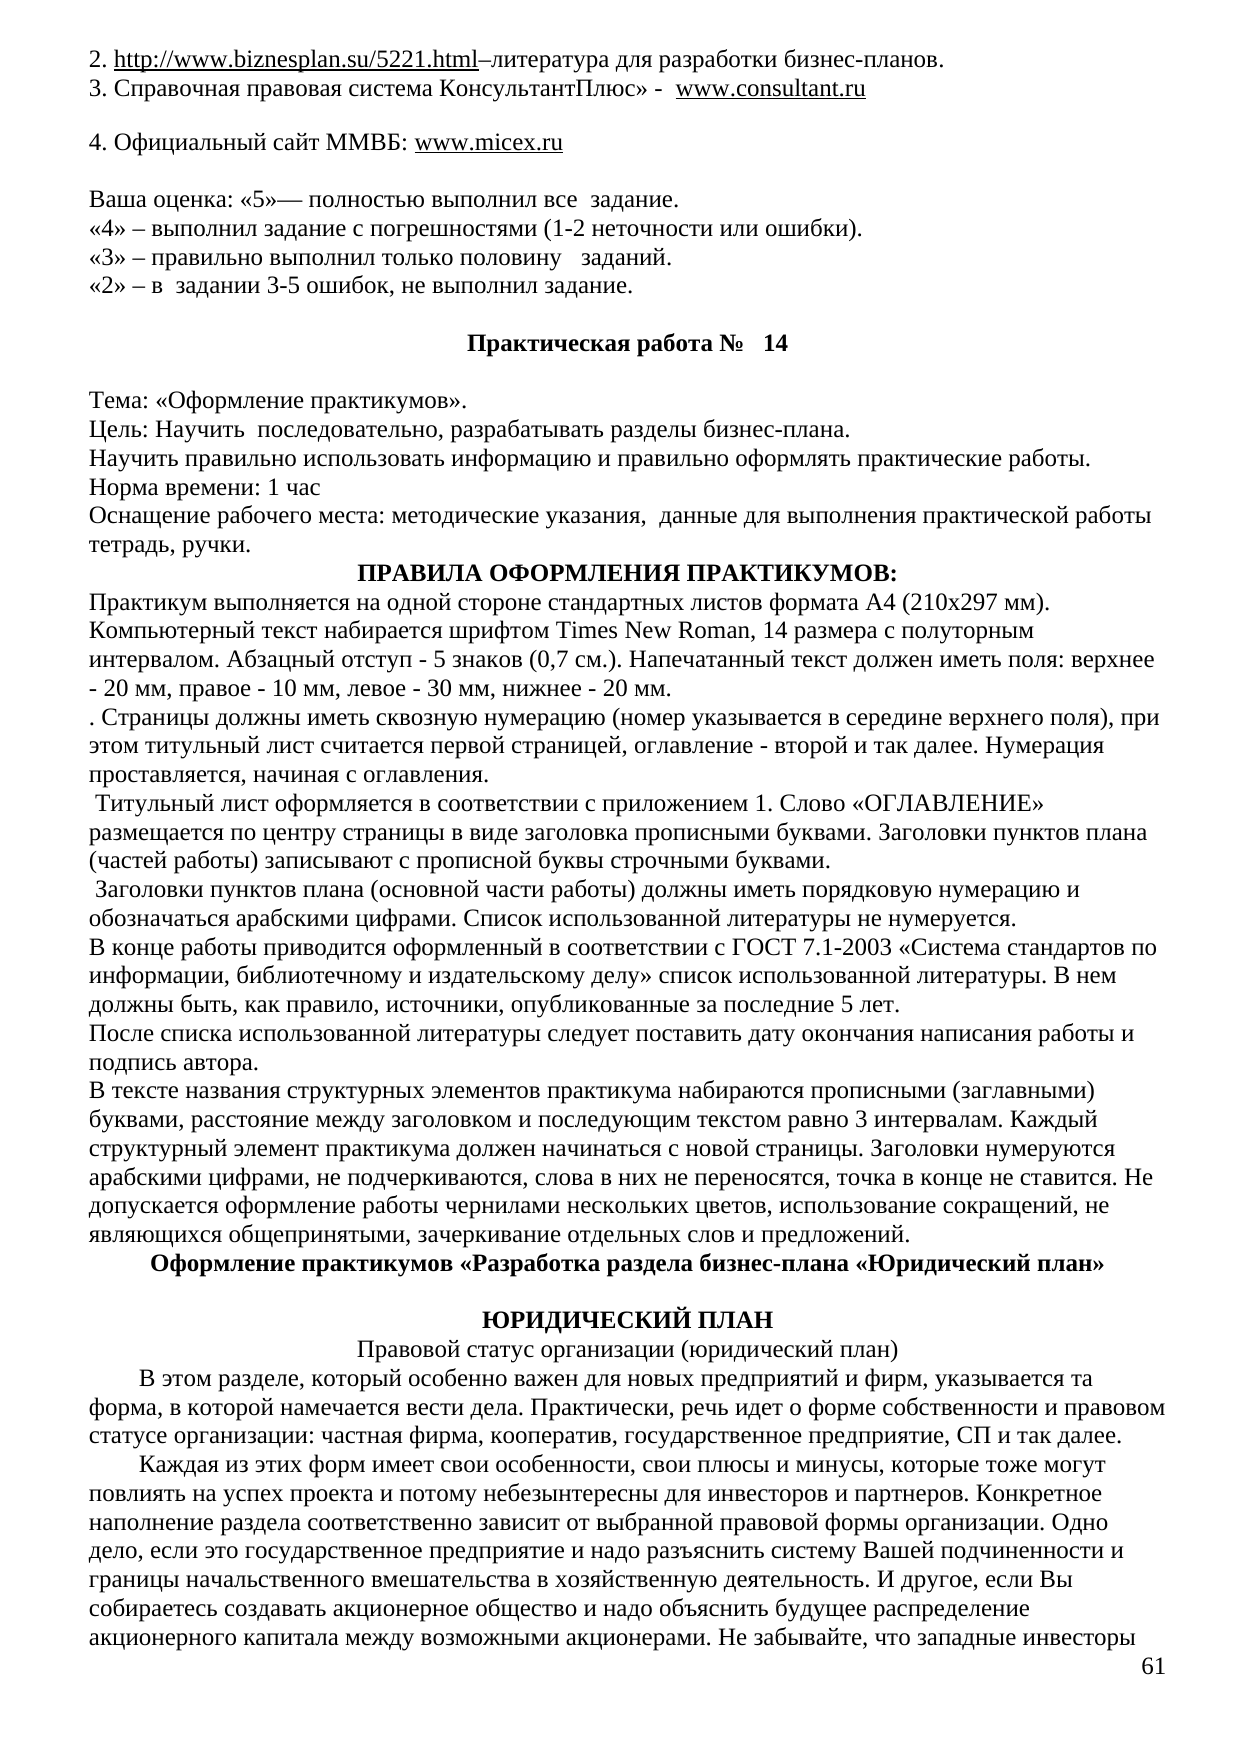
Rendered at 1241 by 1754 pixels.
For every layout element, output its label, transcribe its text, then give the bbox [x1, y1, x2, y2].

text Оснащение рабочего места: методические указания, данные для выполнения практической работы тетрадь, ручки. [89, 501, 1166, 558]
text Тема: «Оформление практикумов». [89, 386, 1166, 414]
text Практическая работа № 14 [89, 328, 1166, 357]
text В конце работы приводится оформленный в соответствии с ГОСТ 7.1-2003 «Система стандартов по информации, библиотечному и издательскому делу» список использованной литературы. В нем должны быть, как правило, источники, опубликованные за последние 5 лет. [89, 932, 1166, 1018]
text 4. Официальный сайт ММВБ: www.micex.ru [89, 127, 1166, 156]
text Научить правильно использовать информацию и правильно оформлять практические работы. [89, 443, 1166, 472]
text Титульный лист оформляется в соответствии с приложением 1. Слово «ОГЛАВЛЕНИЕ» размещается по центру страницы в виде заголовка прописными буквами. Заголовки пунктов плана (частей работы) записывают с прописной буквы строчными буквами. [89, 788, 1166, 874]
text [89, 1449, 1166, 1651]
text Цель: Научить последовательно, разрабатывать разделы бизнес-плана. [89, 414, 1166, 443]
text Правовой статус организации (юридический план) [89, 1334, 1166, 1363]
text . Страницы должны иметь сквозную нумерацию (номер указывается в середине верхнего поля), при этом титульный лист считается первой страницей, оглавление - второй и так далее. Нумерация проставляется, начиная с оглавления. [89, 702, 1166, 788]
text В тексте названия структурных элементов практикума набираются прописными (заглавными) буквами, расстояние между заголовком и последующим текстом равно 3 интервалам. Каждый структурный элемент практикума должен начинаться с новой страницы. Заголовки нумеруются арабскими цифрами, не подчеркиваются, слова в них не переносятся, точка в конце не ставится. Не допускается оформление работы чернилами нескольких цветов, использование сокращений, не являющихся общепринятыми, зачеркивание отдельных слов и предложений. [89, 1076, 1166, 1248]
text ЮРИДИЧЕСКИЙ ПЛАН [89, 1306, 1166, 1334]
text Практикум выполняется на одной стороне стандартных листов формата А4 (210x297 мм). Компьютерный текст набирается шрифтом Times New Roman, 14 размера с полуторным интервалом. Абзацный отступ - 5 знаков (0,7 см.). Напечатанный текст должен иметь поля: верхнее - 20 мм, правое - 10 мм, левое - 30 мм, нижнее - 20 мм. [89, 587, 1166, 702]
text Норма времени: 1 час [89, 472, 1166, 501]
text После списка использованной литературы следует поставить дату окончания написания работы и подпись автора. [89, 1018, 1166, 1076]
text 3. Справочная правовая система КонсультантПлюс» - www.consultant.ru [89, 73, 1166, 102]
text 2. http://www.biznesplan.su/5221.html–литература для разработки бизнес-планов. [89, 44, 1166, 73]
text Оформление практикумов «Разработка раздела бизнес-плана «Юридический план» [89, 1248, 1166, 1277]
text Ваша оценка: «5»— полностью выполнил все задание. «4» – выполнил задание с погрешностями (1-2 неточности или ошибки). «3» – правильно выполнил только половину заданий. «2» – в задании 3-5 ошибок, не выполнил задание. [89, 184, 1166, 299]
text Заголовки пунктов плана (основной части работы) должны иметь порядковую нумерацию и обозначаться арабскими цифрами. Список использованной литературы не нумеруется. [89, 874, 1166, 932]
text В этом разделе, который особенно важен для новых предприятий и фирм, указывается та форма, в которой намечается вести дела. Практически, речь идет о форме собственности и правовом статусе организации: частная фирма, кооператив, государственное предприятие, СП и так далее. [89, 1363, 1166, 1449]
text ПРАВИЛА ОФОРМЛЕНИЯ ПРАКТИКУМОВ: [89, 558, 1166, 587]
